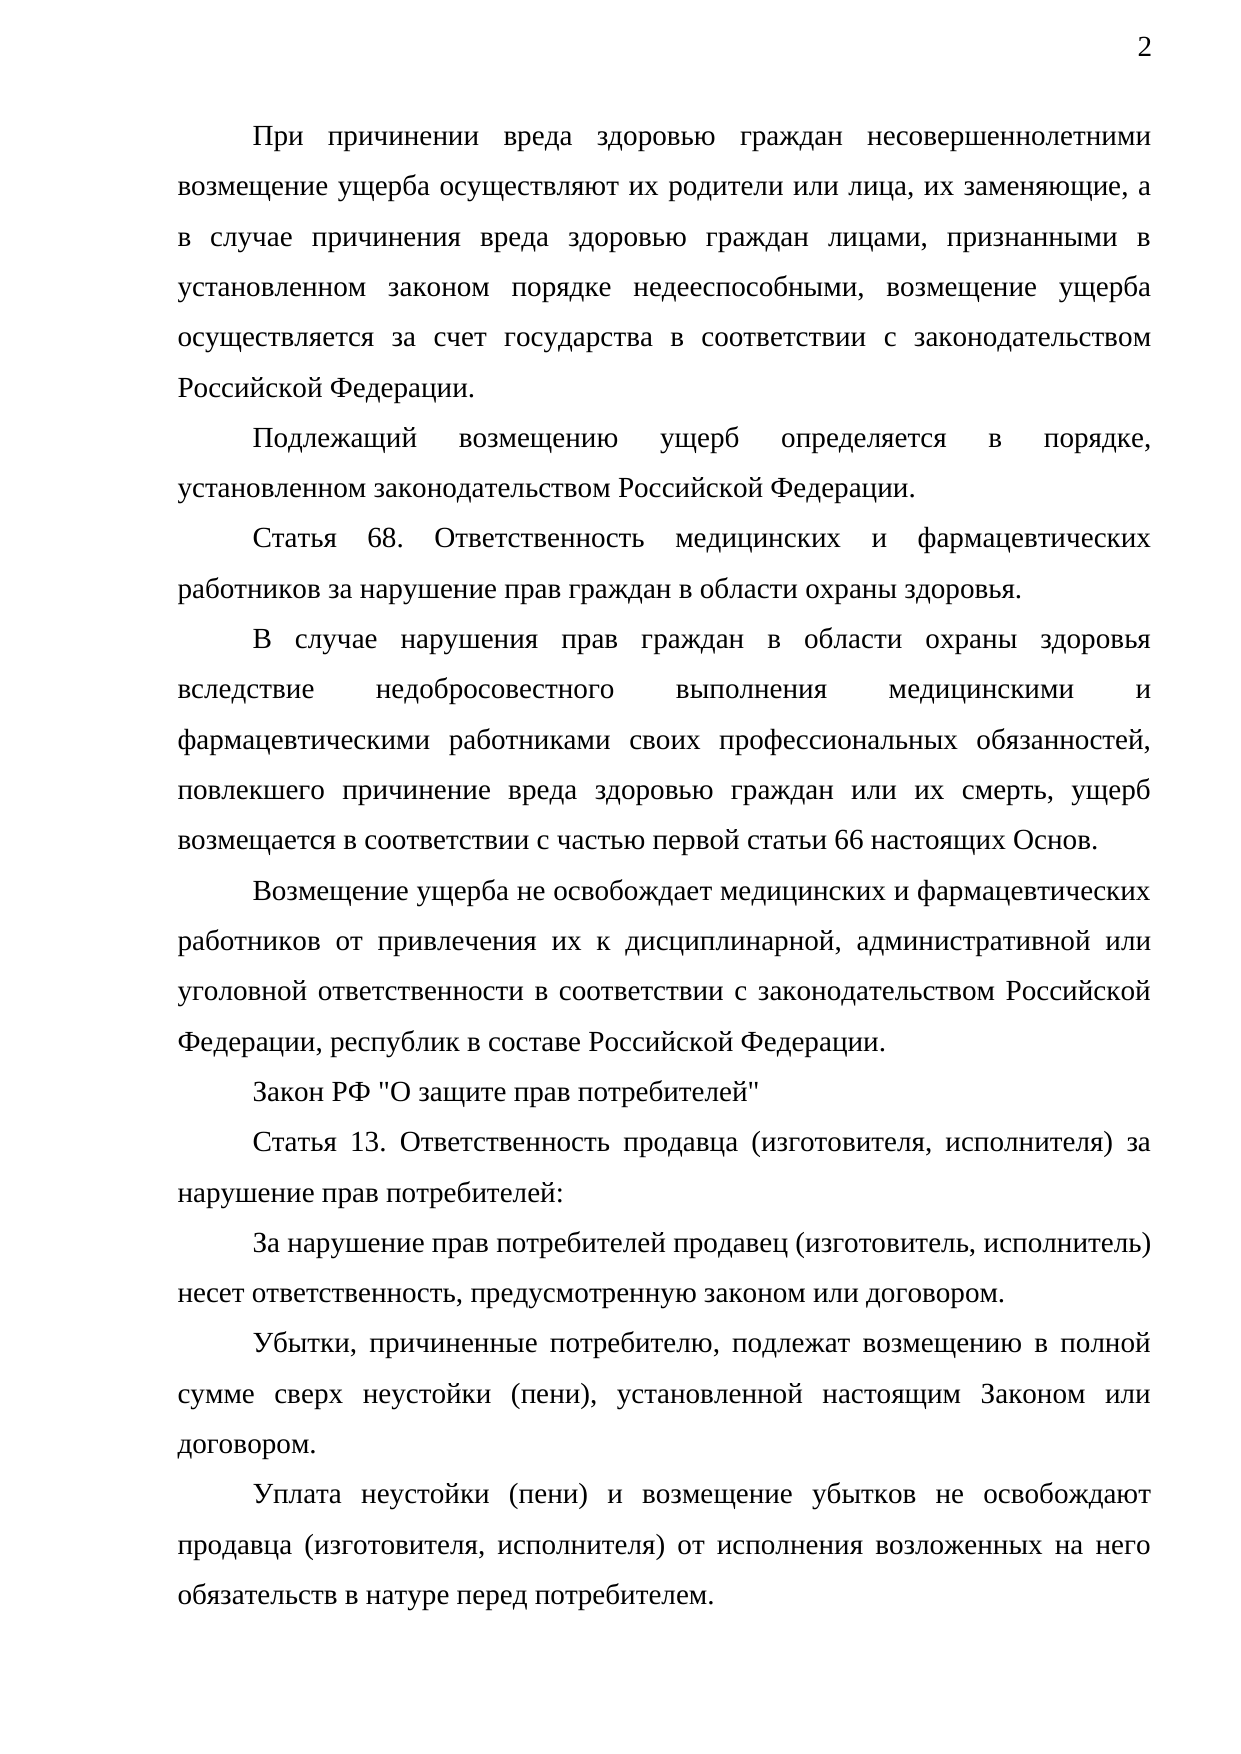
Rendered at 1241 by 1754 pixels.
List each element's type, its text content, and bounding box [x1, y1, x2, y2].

text За нарушение прав потребителей продавец (изготовитель, исполнитель) несет ответственность, предусмотренную законом или договором. [177, 1225, 1152, 1309]
text Возмещение ущерба не освобождает медицинских и фармацевтических работников от привлечения их к дисциплинарной, административной или уголовной ответственности в соответствии с законодательством Российской Федерации, республик в составе Российской Федерации. [177, 873, 1152, 1057]
text Подлежащий возмещению ущерб определяется в порядке, установленном законодательством Российской Федерации. [177, 420, 1152, 504]
text Закон РФ "О защите прав потребителей" [177, 1074, 1152, 1108]
text Уплата неустойки (пени) и возмещение убытков не освобождают продавца (изготовителя, исполнителя) от исполнения возложенных на него обязательств в натуре перед потребителем. [177, 1477, 1152, 1611]
text При причинении вреда здоровью граждан несовершеннолетними возмещение ущерба осуществляют их родители или лица, их заменяющие, а в случае причинения вреда здоровью граждан лицами, признанными в установленном законом порядке недееспособными, возмещение ущерба осуществляется за счет государства в соответствии с законодательством Российской Федерации. [177, 118, 1152, 403]
text Статья 13. Ответственность продавца (изготовителя, исполнителя) за нарушение прав потребителей: [177, 1124, 1152, 1208]
text Убытки, причиненные потребителю, подлежат возмещению в полной сумме сверх неустойки (пени), установленной настоящим Законом или договором. [177, 1326, 1152, 1460]
text В случае нарушения прав граждан в области охраны здоровья вследствие недобросовестного выполнения медицинскими и фармацевтическими работниками своих профессиональных обязанностей, повлекшего причинение вреда здоровью граждан или их смерть, ущерб возмещается в соответствии с частью первой статьи 66 настоящих Основ. [177, 621, 1152, 856]
text Статья 68. Ответственность медицинских и фармацевтических работников за нарушение прав граждан в области охраны здоровья. [177, 521, 1152, 604]
